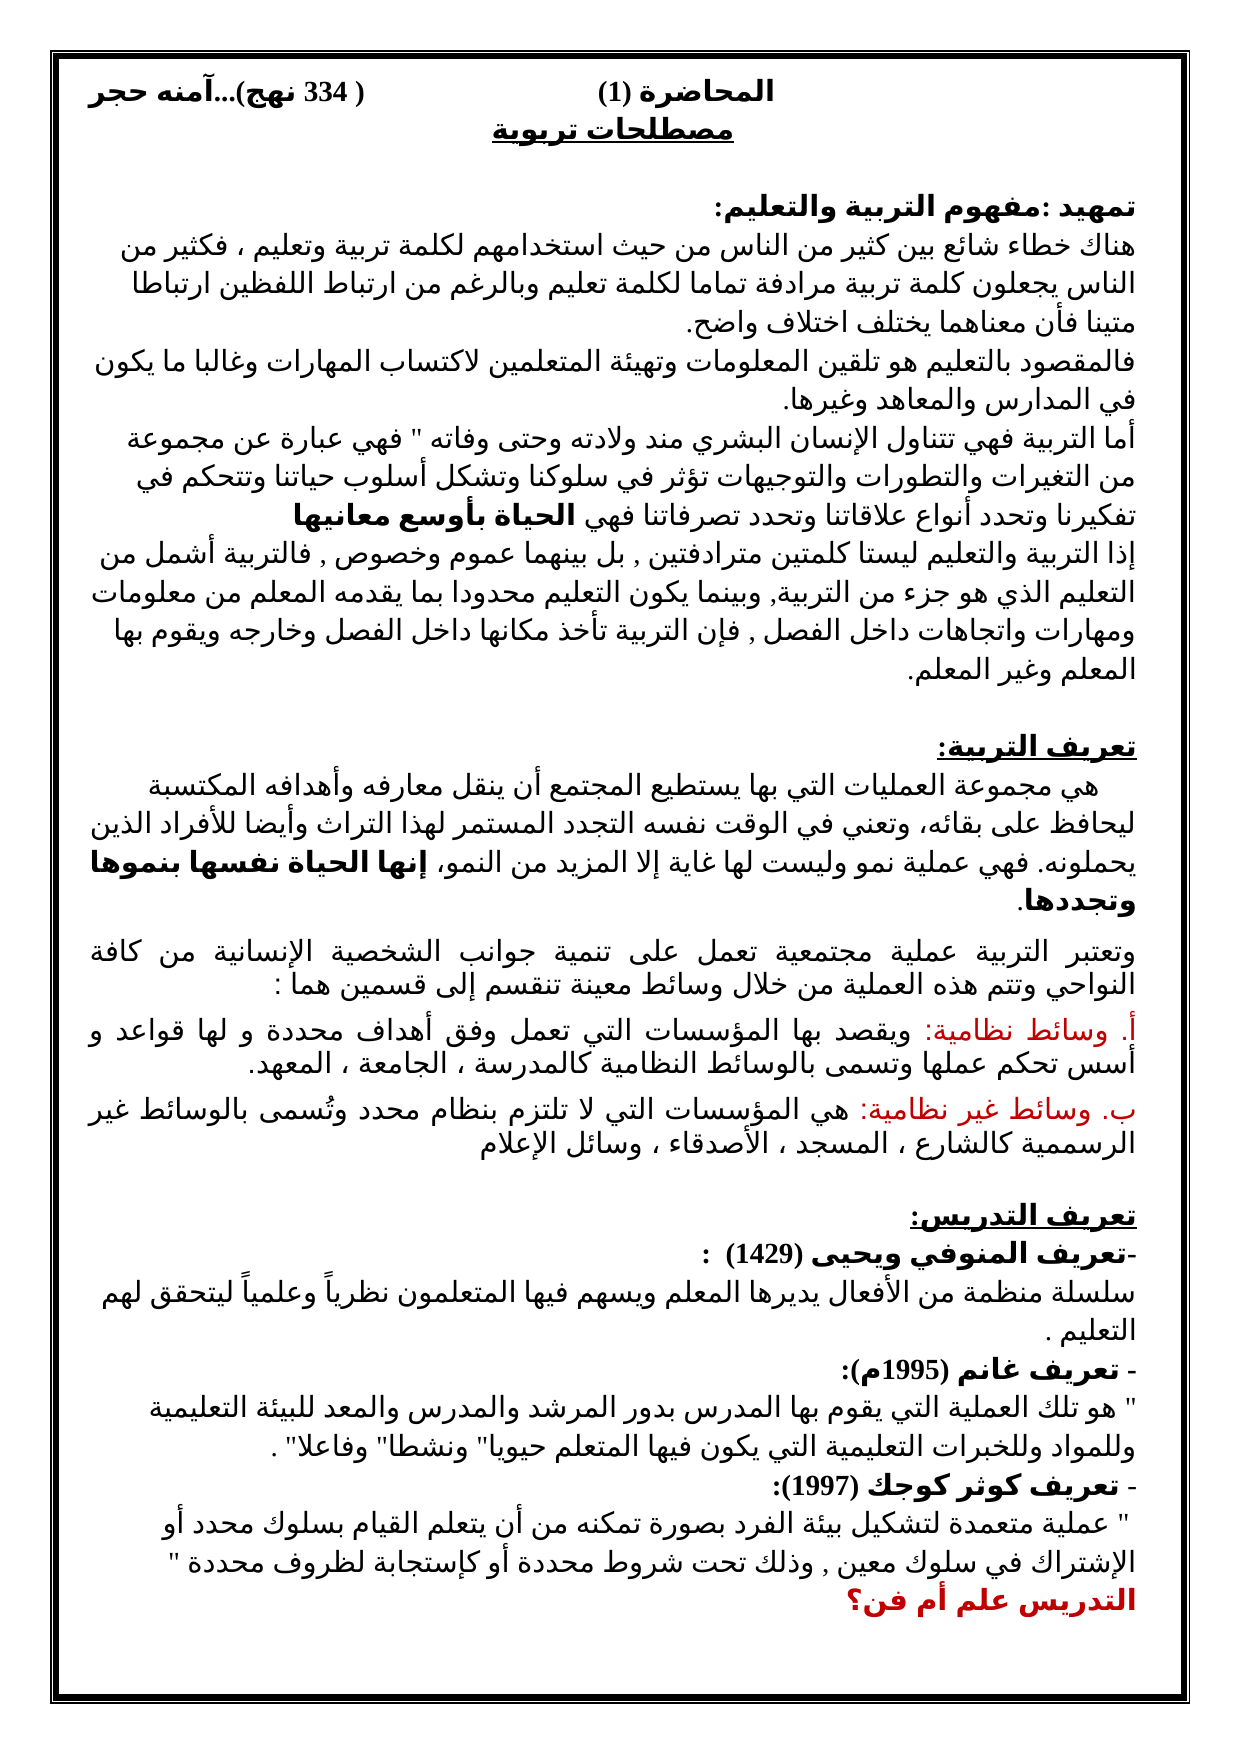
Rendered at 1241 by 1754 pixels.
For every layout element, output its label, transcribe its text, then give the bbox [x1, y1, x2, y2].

text أ. وسائط نظامية: ويقصد بها المؤسسات التي تعمل وفق أهداف محددة و لها قواعد و أسس تحكم عملها وتسمى بالوسائط النظامية كالمدرسة ، الجامعة ، المعهد. [89, 1013, 1137, 1080]
text فالمقصود بالتعليم هو تلقين المعلومات وتهيئة المتعلمين لاكتساب المهارات وغالبا ما يكون في المدارس والمعاهد وغيرها. أما التربية فهي تتناول الإنسان البشري مند ولادته وحتى وفاته " فهي عبارة عن مجموعة من التغيرات والتطورات والتوجيهات تؤثر في سلوكنا وتشكل أسلوب حياتنا وتتحكم في تفكيرنا وتحدد أنواع علاقاتنا وتحدد تصرفاتنا فهي الحياة بأوسع معانيها [89, 344, 1137, 531]
text وتعتبر التربية عملية مجتمعية تعمل على تنمية جوانب الشخصية الإنسانية من كافة النواحي وتتم هذه العملية من خلال وسائط معينة تنقسم إلى قسمين هما : [89, 934, 1137, 1001]
text " هو تلك العملية التي يقوم بها المدرس بدور المرشد والمدرس والمعد للبيئة التعليمية وللمواد وللخبرات التعليمية التي يكون فيها المتعلم حيويا" ونشطا" وفاعلا" . - تعريف كوثر كوجك (1997): [89, 1391, 1137, 1501]
text هناك خطاء شائع بين كثير من الناس من حيث استخدامهم لكلمة تربية وتعليم ، فكثير من الناس يجعلون كلمة تربية مرادفة تماما لكلمة تعليم وبالرغم من ارتباط اللفظين ارتباطا متينا فأن معناهما يختلف اختلاف واضح. [89, 228, 1137, 339]
text ب. وسائط غير نظامية: هي المؤسسات التي لا تلتزم بنظام محدد وتُسمى بالوسائط غير الرسممية كالشارع ، المسجد ، الأصدقاء ، وسائل الإعلام [89, 1092, 1137, 1159]
text " عملية متعمدة لتشكيل بيئة الفرد بصورة تمكنه من أن يتعلم القيام بسلوك محدد أو الإشتراك في سلوك معين , وذلك تحت شروط محددة أو كإستجابة لظروف محددة " [89, 1506, 1137, 1578]
text المحاضرة (1) ( 334 نهج)...آمنه حجر [89, 74, 1137, 107]
text التدريس علم أم فن؟ [89, 1583, 1137, 1617]
text تعريف التربية: هي مجموعة العمليات التي بها يستطيع المجتمع أن ينقل معارفه وأهدافه المكتسبة ليحافظ على بقائه، وتعني في الوقت نفسه التجدد المستمر لهذا التراث وأيضا للأفراد الذين يحملونه. فهي عملية نمو وليست لها غاية إلا المزيد من النمو، إنها الحياة نفسها بنموها وتجددها. [89, 729, 1137, 917]
text مصطلحات تربوية [89, 112, 1137, 146]
text إذا التربية والتعليم ليستا كلمتين مترادفتين , بل بينهما عموم وخصوص , فالتربية أشمل من التعليم الذي هو جزء من التربية, وبينما يكون التعليم محدودا بما يقدمه المعلم من معلومات ومهارات واتجاهات داخل الفصل , فإن التربية تأخذ مكانها داخل الفصل وخارجه ويقوم بها المعلم وغير المعلم. [89, 536, 1137, 686]
text سلسلة منظمة من الأفعال يديرها المعلم ويسهم فيها المتعلمون نظرياً وعلمياً ليتحقق لهم التعليم . - تعريف غانم (1995م): [89, 1275, 1137, 1386]
text تعريف التدريس: [89, 1198, 1137, 1231]
text تمهيد :مفهوم التربية والتعليم: [89, 189, 1137, 223]
text -تعريف المنوفي ويحيى (1429) : [89, 1236, 1137, 1270]
